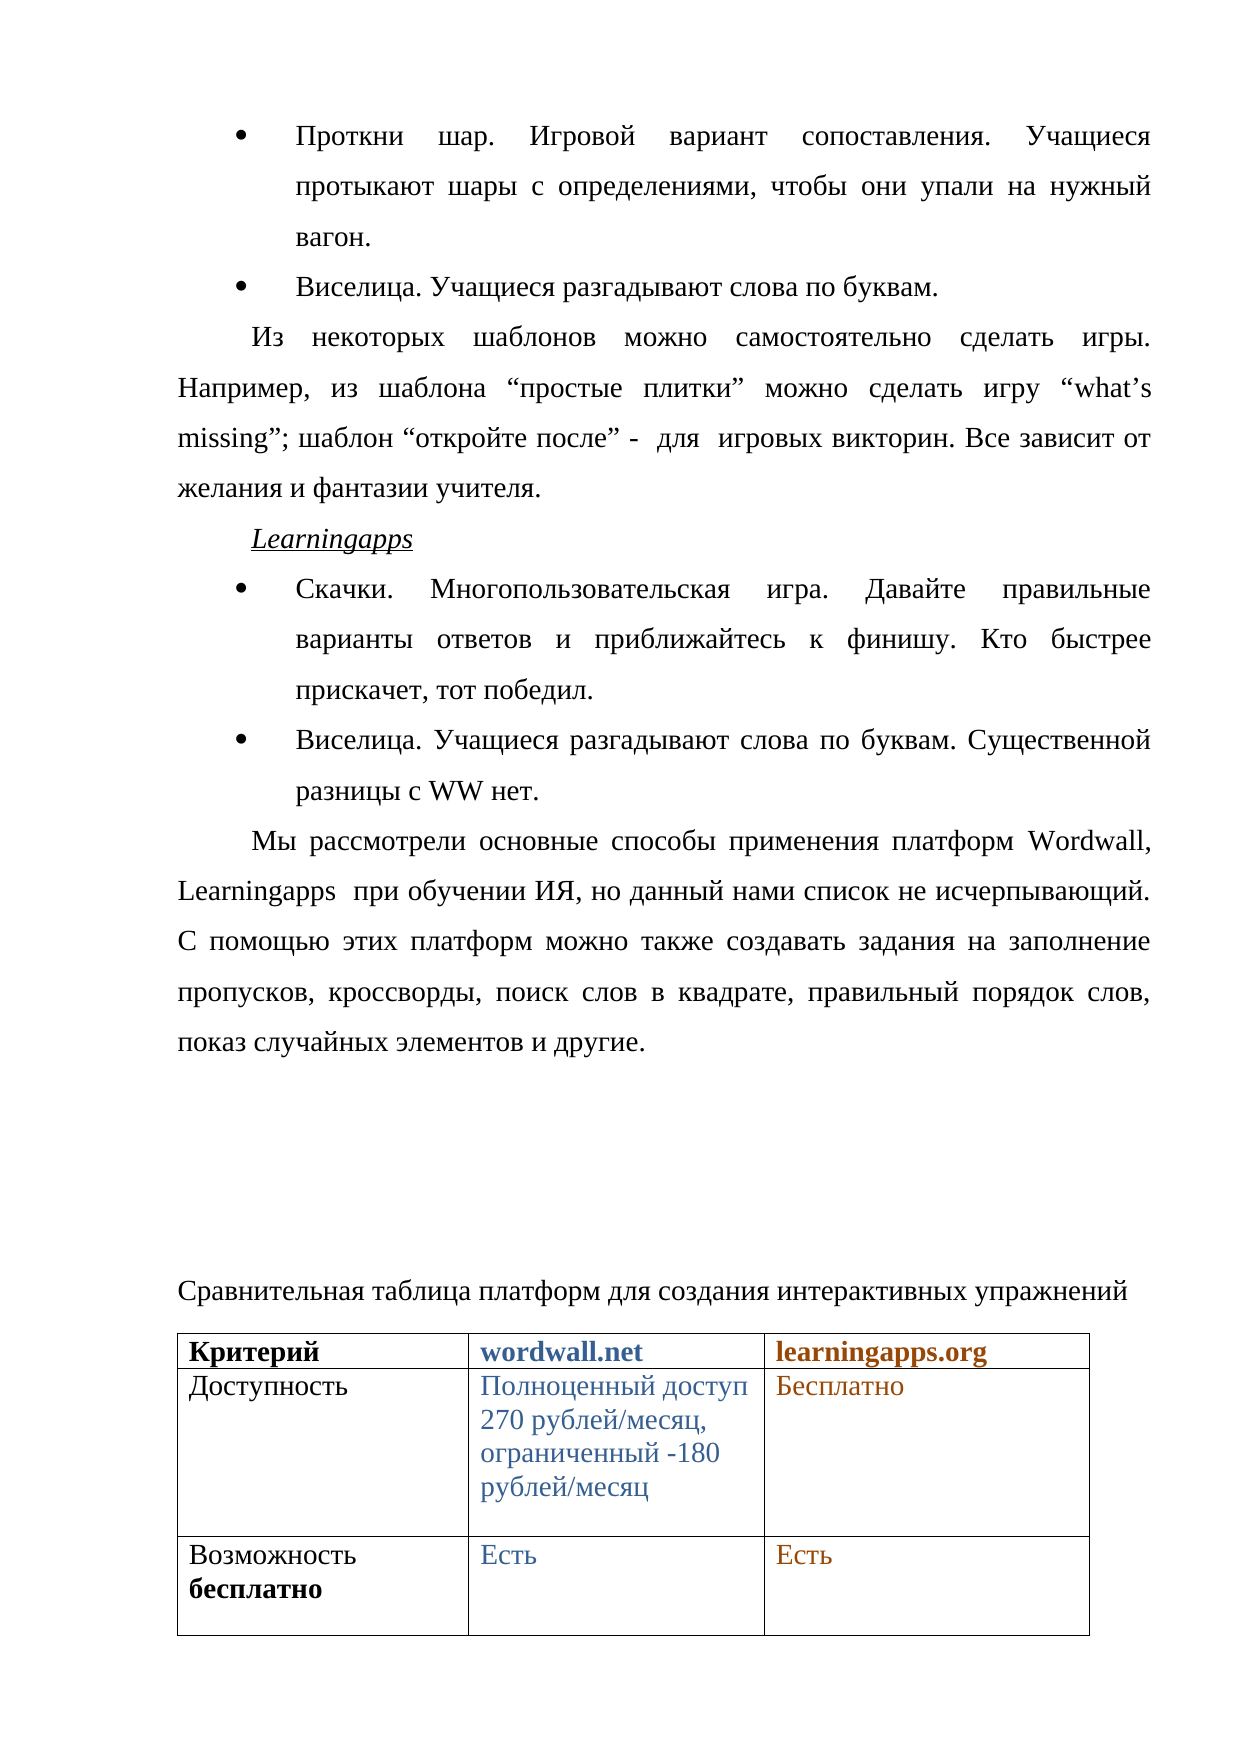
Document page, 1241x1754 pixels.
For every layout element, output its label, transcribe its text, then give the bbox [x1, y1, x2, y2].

table_cell Доступность [178, 1369, 468, 1536]
text Из некоторых шаблонов можно самостоятельно сделать игры. Например, из шаблона “простые плитки” можно сделать игру “what’s missing”; шаблон “откройте после” - для игровых викторин. Все зависит от желания и фантазии учителя. [177, 319, 1152, 504]
table_cell Есть [765, 1537, 1089, 1635]
list Виселица. Учащиеся разгадывают слова по буквам. [236, 269, 1152, 303]
table_cell Бесплатно [765, 1369, 1089, 1536]
table_cell Полноценный доступ 270 рублей/месяц, ограниченный -180 рублей/месяц [469, 1369, 764, 1536]
list Виселица. Учащиеся разгадывают слова по буквам. Существенной разницы с WW нет. [236, 722, 1152, 806]
table_header wordwall.net [469, 1334, 764, 1367]
table_header learningapps.org [765, 1334, 1089, 1367]
table_cell Есть [469, 1537, 764, 1635]
list Проткни шар. Игровой вариант сопоставления. Учащиеся протыкают шары с определениями, чтобы они упали на нужный вагон. [236, 118, 1152, 252]
table_header Критерий [178, 1334, 468, 1367]
text Мы рассмотрели основные способы применения платформ Wordwall, Learningapps при обучении ИЯ, но данный нами список не исчерпывающий. С помощью этих платформ можно также создавать задания на заполнение пропусков, кроссворды, поиск слов в квадрате, правильный порядок слов, показ случайных элементов и другие. [177, 823, 1152, 1058]
text Сравнительная таблица платформ для создания интерактивных упражнений [177, 1273, 1152, 1307]
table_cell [178, 1537, 468, 1635]
text Learningapps [177, 521, 1152, 554]
list Скачки. Многопользовательская игра. Давайте правильные варианты ответов и приближайтесь к финишу. Кто быстрее прискачет, тот победил. [236, 571, 1152, 705]
